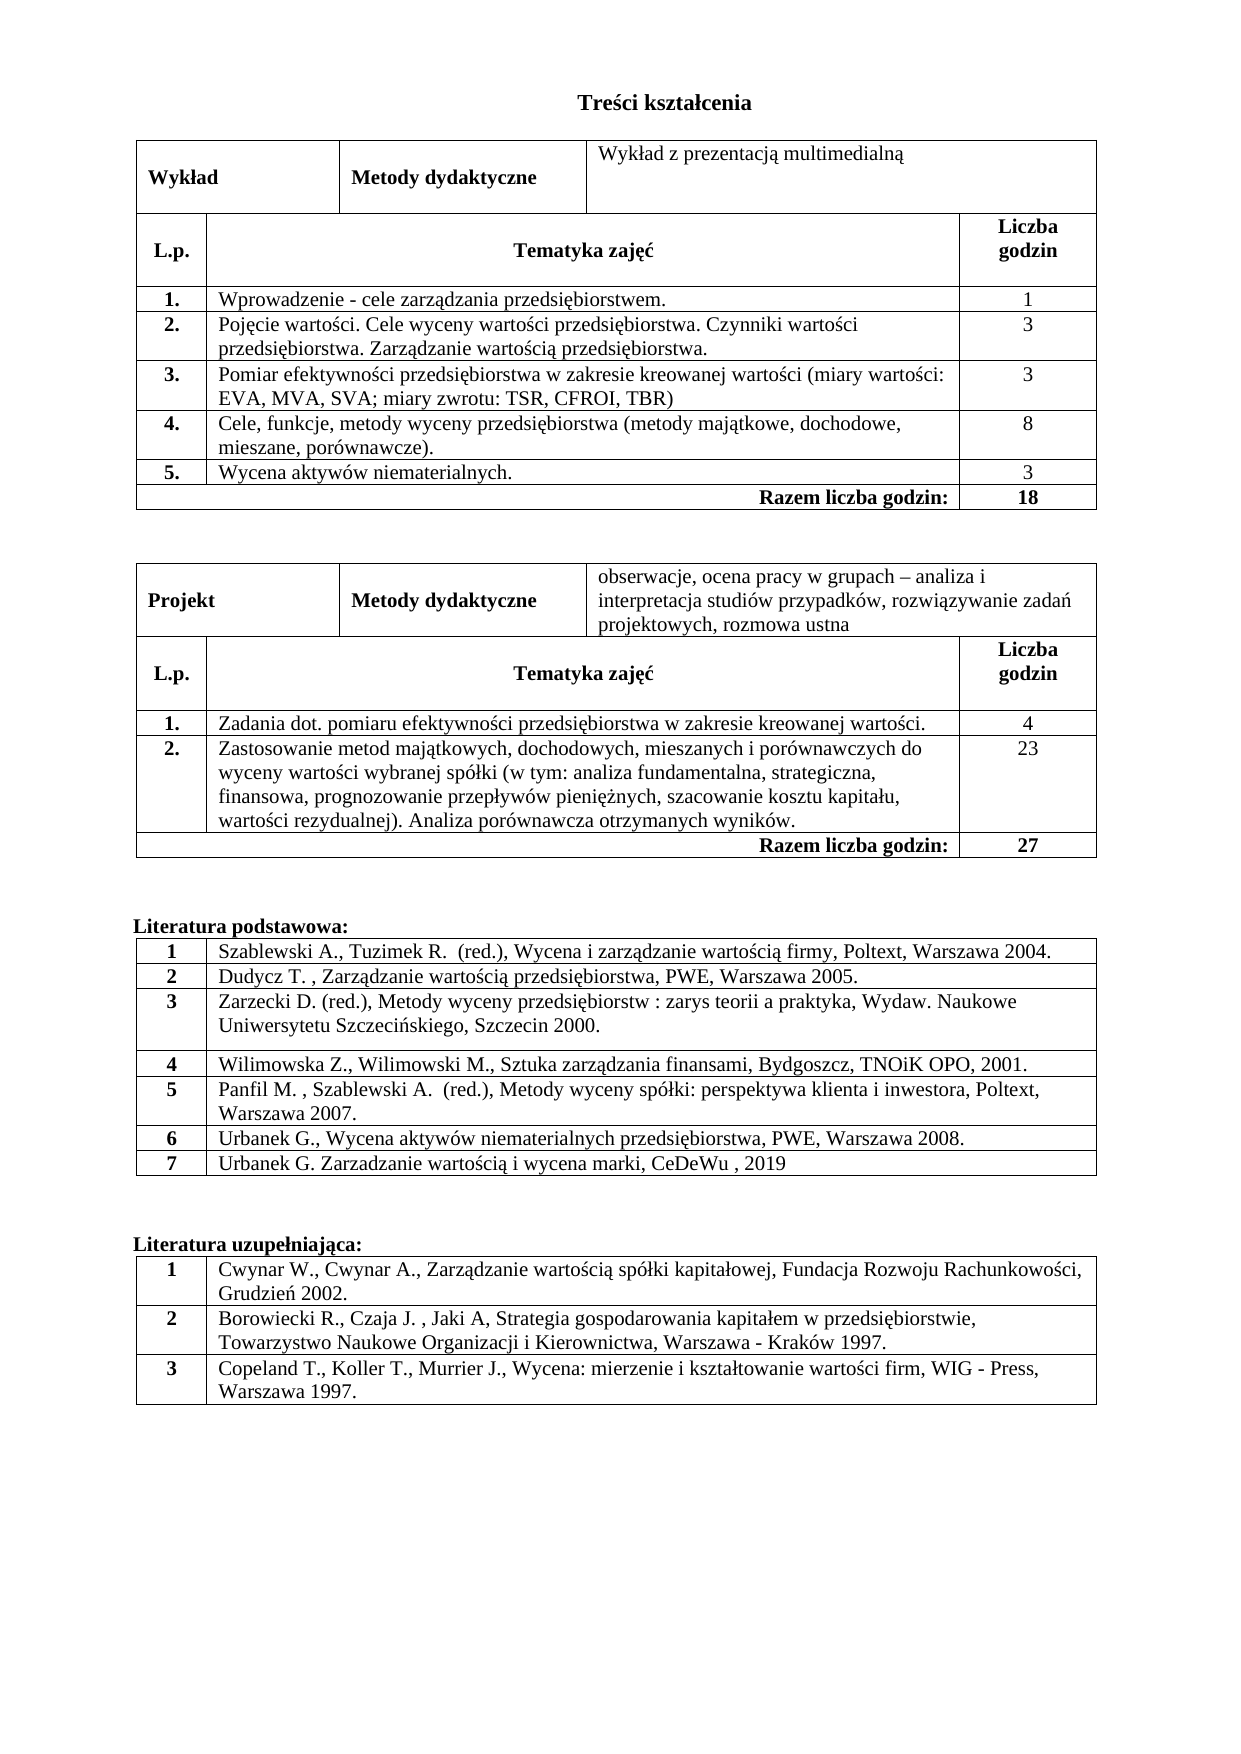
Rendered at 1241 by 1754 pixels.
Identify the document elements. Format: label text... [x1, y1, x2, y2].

table_cell 23 [960, 736, 1096, 832]
table_cell 2 [137, 964, 206, 988]
table_cell Wycena aktywów niematerialnych. [207, 460, 959, 484]
table_cell L.p. [137, 637, 206, 709]
table_cell Wilimowska Z., Wilimowski M., Sztuka zarządzania finansami, Bydgoszcz, TNOiK OPO, 2001. [207, 1051, 1096, 1076]
text Literatura uzupełniająca: [133, 1232, 1181, 1256]
table_cell Tematyka zajęć [207, 214, 959, 286]
table_cell Liczba godzin [960, 214, 1096, 286]
table_cell Pojęcie wartości. Cele wyceny wartości przedsiębiorstwa. Czynniki wartości przedsiębiorstwa. Zarządzanie wartością przedsiębiorstwa. [207, 312, 959, 360]
table_cell 5 [137, 1077, 206, 1125]
table_cell Borowiecki R., Czaja J. , Jaki A, Strategia gospodarowania kapitałem w przedsiębiorstwie, Towarzystwo Naukowe Organizacji i Kierownictwa, Warszawa - Kraków 1997. [207, 1306, 1096, 1354]
table_cell 2. [137, 736, 206, 832]
table_cell Pomiar efektywności przedsiębiorstwa w zakresie kreowanej wartości (miary wartości: EVA, MVA, SVA; miary zwrotu: TSR, CFROI, TBR) [207, 361, 959, 409]
table_cell Zarzecki D. (red.), Metody wyceny przedsiębiorstw : zarys teorii a praktyka, Wydaw. Naukowe Uniwersytetu Szczecińskiego, Szczecin 2000. [207, 989, 1096, 1050]
table_header Wykład [137, 141, 339, 213]
table_cell 1 [960, 287, 1096, 311]
table_cell 18 [960, 485, 1096, 509]
table_cell 4 [137, 1051, 206, 1076]
table_header 1 [137, 939, 206, 963]
table_cell 6 [137, 1126, 206, 1150]
table_cell Panfil M. , Szablewski A. (red.), Metody wyceny spółki: perspektywa klienta i inwestora, Poltext, Warszawa 2007. [207, 1077, 1096, 1125]
table_cell Razem liczba godzin: [137, 485, 959, 509]
table_cell Urbanek G. Zarzadzanie wartością i wycena marki, CeDeWu , 2019 [207, 1151, 1096, 1175]
table_cell 4 [960, 711, 1096, 734]
table_header Wykład z prezentacją multimedialną [587, 141, 1096, 213]
table_cell 4. [137, 411, 206, 459]
table_cell Tematyka zajęć [207, 637, 959, 709]
text Treści kształcenia [148, 89, 1181, 115]
table_cell 7 [137, 1151, 206, 1175]
table_cell 27 [960, 833, 1096, 857]
table_cell L.p. [137, 214, 206, 286]
table_cell Copeland T., Koller T., Murrier J., Wycena: mierzenie i kształtowanie wartości firm, WIG - Press, Warszawa 1997. [207, 1355, 1096, 1403]
table_cell 3 [137, 1355, 206, 1403]
table_cell Cele, funkcje, metody wyceny przedsiębiorstwa (metody majątkowe, dochodowe, mieszane, porównawcze). [207, 411, 959, 459]
table_cell 3 [960, 312, 1096, 360]
text Literatura podstawowa: [133, 914, 1181, 938]
table_header Metody dydaktyczne [340, 141, 586, 213]
table_cell 3 [137, 989, 206, 1050]
table_header Cwynar W., Cwynar A., Zarządzanie wartością spółki kapitałowej, Fundacja Rozwoju Rachunkowości, Grudzień 2002. [207, 1257, 1096, 1305]
table_header Szablewski A., Tuzimek R. (red.), Wycena i zarządzanie wartością firmy, Poltext, Warszawa 2004. [207, 939, 1096, 963]
table_cell 3 [960, 460, 1096, 484]
table_header Metody dydaktyczne [340, 564, 586, 636]
table_cell 2. [137, 312, 206, 360]
table_header obserwacje, ocena pracy w grupach – analiza i interpretacja studiów przypadków, rozwiązywanie zadań projektowych, rozmowa ustna [587, 564, 1096, 636]
table_cell 1. [137, 711, 206, 734]
table_header 1 [137, 1257, 206, 1305]
table_cell Wprowadzenie - cele zarządzania przedsiębiorstwem. [207, 287, 959, 311]
table_header Projekt [137, 564, 339, 636]
table_cell Dudycz T. , Zarządzanie wartością przedsiębiorstwa, PWE, Warszawa 2005. [207, 964, 1096, 988]
table_cell 1. [137, 287, 206, 311]
table_cell 5. [137, 460, 206, 484]
table_cell Liczba godzin [960, 637, 1096, 709]
table_cell Zadania dot. pomiaru efektywności przedsiębiorstwa w zakresie kreowanej wartości. [207, 711, 959, 734]
table_cell Razem liczba godzin: [137, 833, 959, 857]
table_cell Urbanek G., Wycena aktywów niematerialnych przedsiębiorstwa, PWE, Warszawa 2008. [207, 1126, 1096, 1150]
table_cell 3. [137, 361, 206, 409]
table_cell 2 [137, 1306, 206, 1354]
table_cell 3 [960, 361, 1096, 409]
table_cell Zastosowanie metod majątkowych, dochodowych, mieszanych i porównawczych do wyceny wartości wybranej spółki (w tym: analiza fundamentalna, strategiczna, finansowa, prognozowanie przepływów pieniężnych, szacowanie kosztu kapitału, wartości rezydualnej). Analiza porównawcza otrzymanych wyników. [207, 736, 959, 832]
table_cell 8 [960, 411, 1096, 459]
